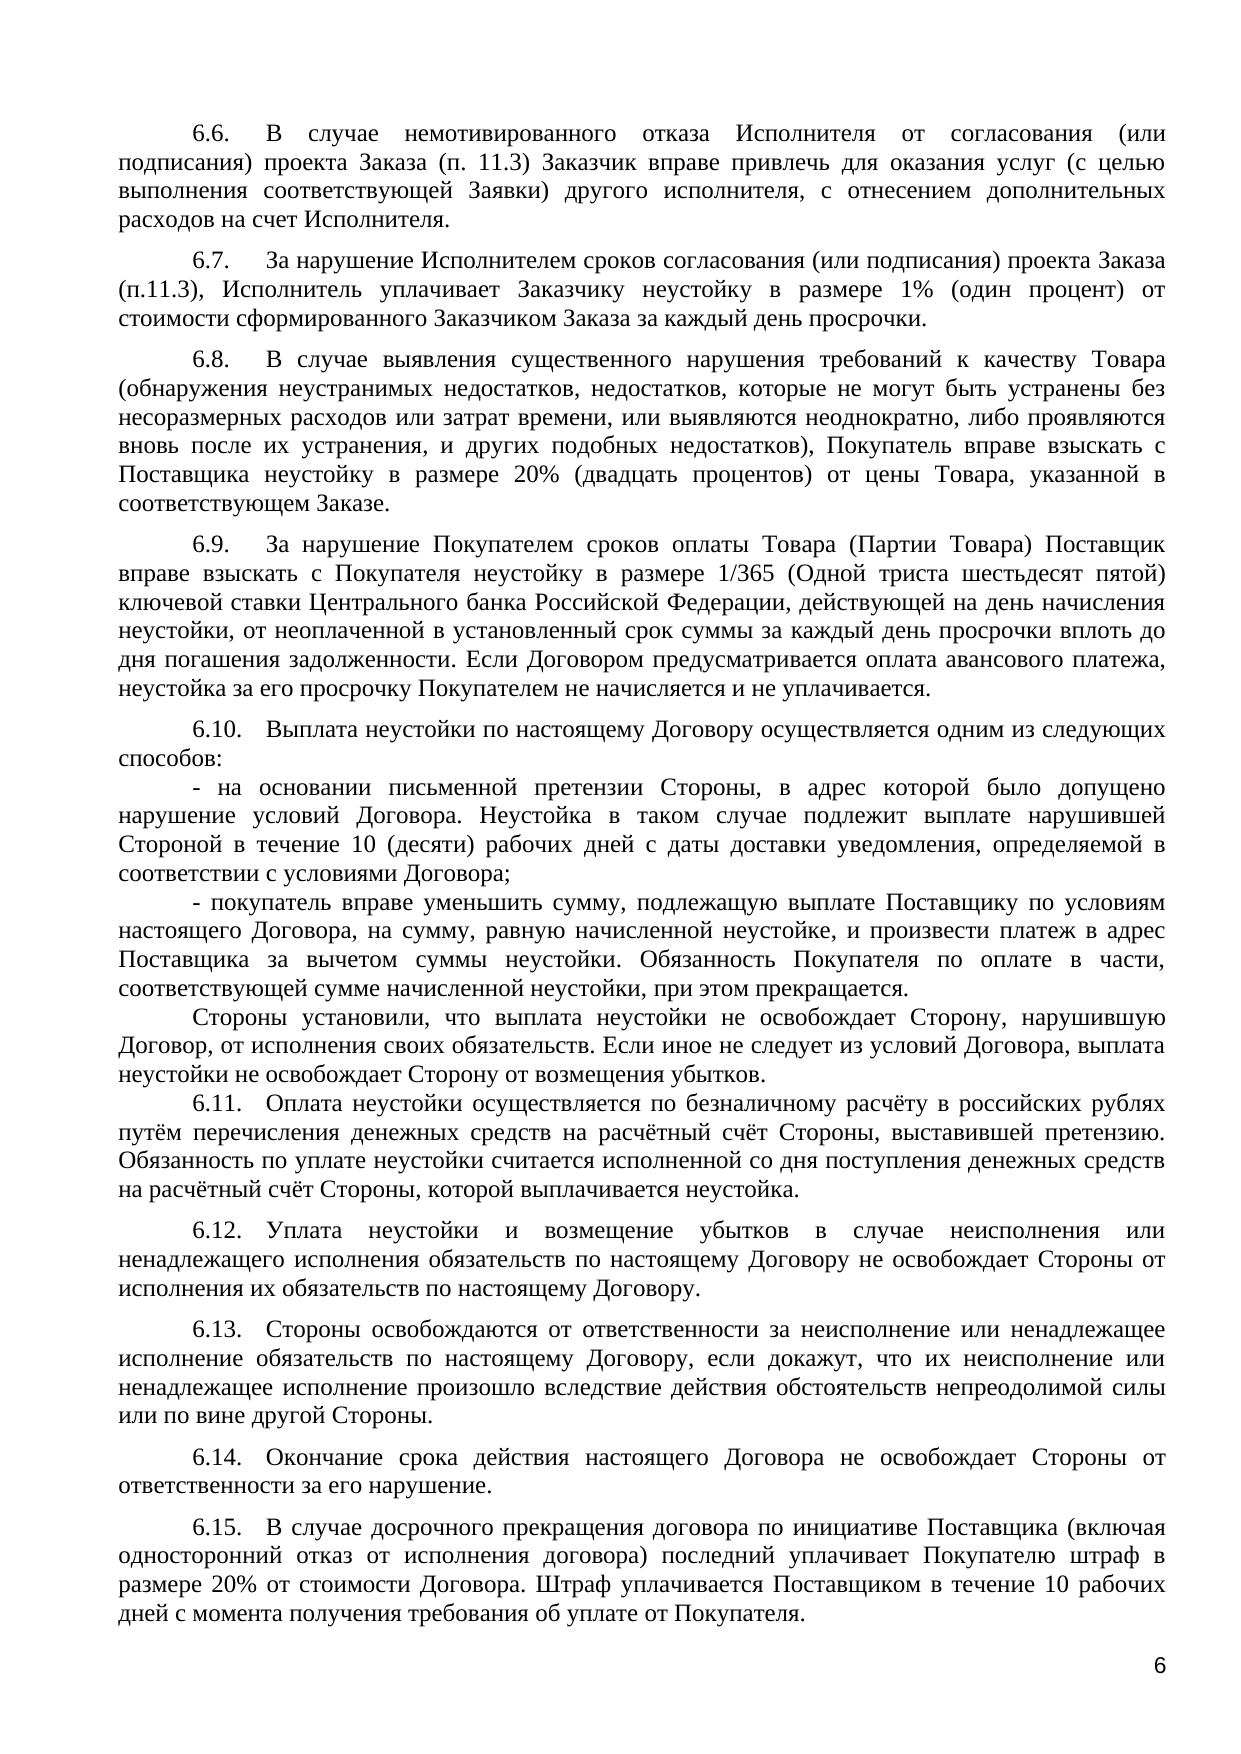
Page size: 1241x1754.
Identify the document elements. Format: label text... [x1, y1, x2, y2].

list За нарушение Исполнителем сроков согласования (или подписания) проекта Заказа (п.11.3), Исполнитель уплачивает Заказчику неустойку в размере 1% (один процент) от стоимости сформированного Заказчиком Заказа за каждый день просрочки. [118, 246, 1167, 332]
text - покупатель вправе уменьшить сумму, подлежащую выплате Поставщику по условиям настоящего Договора, на сумму, равную начисленной неустойке, и произвести платеж в адрес Поставщика за вычетом суммы неустойки. Обязанность Покупателя по оплате в части, соответствующей сумме начисленной неустойки, при этом прекращается. [118, 887, 1167, 1002]
list За нарушение Покупателем сроков оплаты Товара (Партии Товара) Поставщик вправе взыскать с Покупателя неустойку в размере 1/365 (Одной триста шестьдесят пятой) ключевой ставки Центрального банка Российской Федерации, действующей на день начисления неустойки, от неоплаченной в установленный срок суммы за каждый день просрочки вплоть до дня погашения задолженности. Если Договором предусматривается оплата авансового платежа, неустойка за его просрочку Покупателем не начисляется и не уплачивается. [118, 529, 1167, 702]
list Выплата неустойки по настоящему Договору осуществляется одним из следующих способов: [118, 714, 1167, 772]
list В случае выявления существенного нарушения требований к качеству Товара (обнаружения неустранимых недостатков, недостатков, которые не могут быть устранены без несоразмерных расходов или затрат времени, или выявляются неоднократно, либо проявляются вновь после их устранения, и других подобных недостатков), Покупатель вправе взыскать с Поставщика неустойку в размере 20% (двадцать процентов) от цены Товара, указанной в соответствующем Заказе. [118, 344, 1167, 517]
list В случае досрочного прекращения договора по инициативе Поставщика (включая односторонний отказ от исполнения договора) последний уплачивает Покупателю штраф в размере 20% от стоимости Договора. Штраф уплачивается Поставщиком в течение 10 рабочих дней с момента получения требования об уплате от Покупателя. [118, 1512, 1167, 1627]
list В случае немотивированного отказа Исполнителя от согласования (или подписания) проекта Заказа (п. 11.3) Заказчик вправе привлечь для оказания услуг (с целью выполнения соответствующей Заявки) другого исполнителя, с отнесением дополнительных расходов на счет Исполнителя. [118, 118, 1167, 233]
list Окончание срока действия настоящего Договора не освобождает Стороны от ответственности за его нарушение. [118, 1442, 1167, 1499]
text Стороны установили, что выплата неустойки не освобождает Сторону, нарушившую Договор, от исполнения своих обязательств. Если иное не следует из условий Договора, выплата неустойки не освобождает Сторону от возмещения убытков. [118, 1002, 1167, 1088]
list Стороны освобождаются от ответственности за неисполнение или ненадлежащее исполнение обязательств по настоящему Договору, если докажут, что их неисполнение или ненадлежащее исполнение произошло вследствие действия обстоятельств непреодолимой силы или по вине другой Стороны. [118, 1314, 1167, 1429]
list Уплата неустойки и возмещение убытков в случае неисполнения или ненадлежащего исполнения обязательств по настоящему Договору не освобождает Стороны от исполнения их обязательств по настоящему Договору. [118, 1216, 1167, 1302]
list Оплата неустойки осуществляется по безналичному расчёту в российских рублях путём перечисления денежных средств на расчётный счёт Стороны, выставившей претензию. Обязанность по уплате неустойки считается исполненной со дня поступления денежных средств на расчётный счёт Стороны, которой выплачивается неустойка. [118, 1088, 1167, 1203]
text - на основании письменной претензии Стороны, в адрес которой было допущено нарушение условий Договора. Неустойка в таком случае подлежит выплате нарушившей Стороной в течение 10 (десяти) рабочих дней с даты доставки уведомления, определяемой в соответствии с условиями Договора; [118, 772, 1167, 887]
